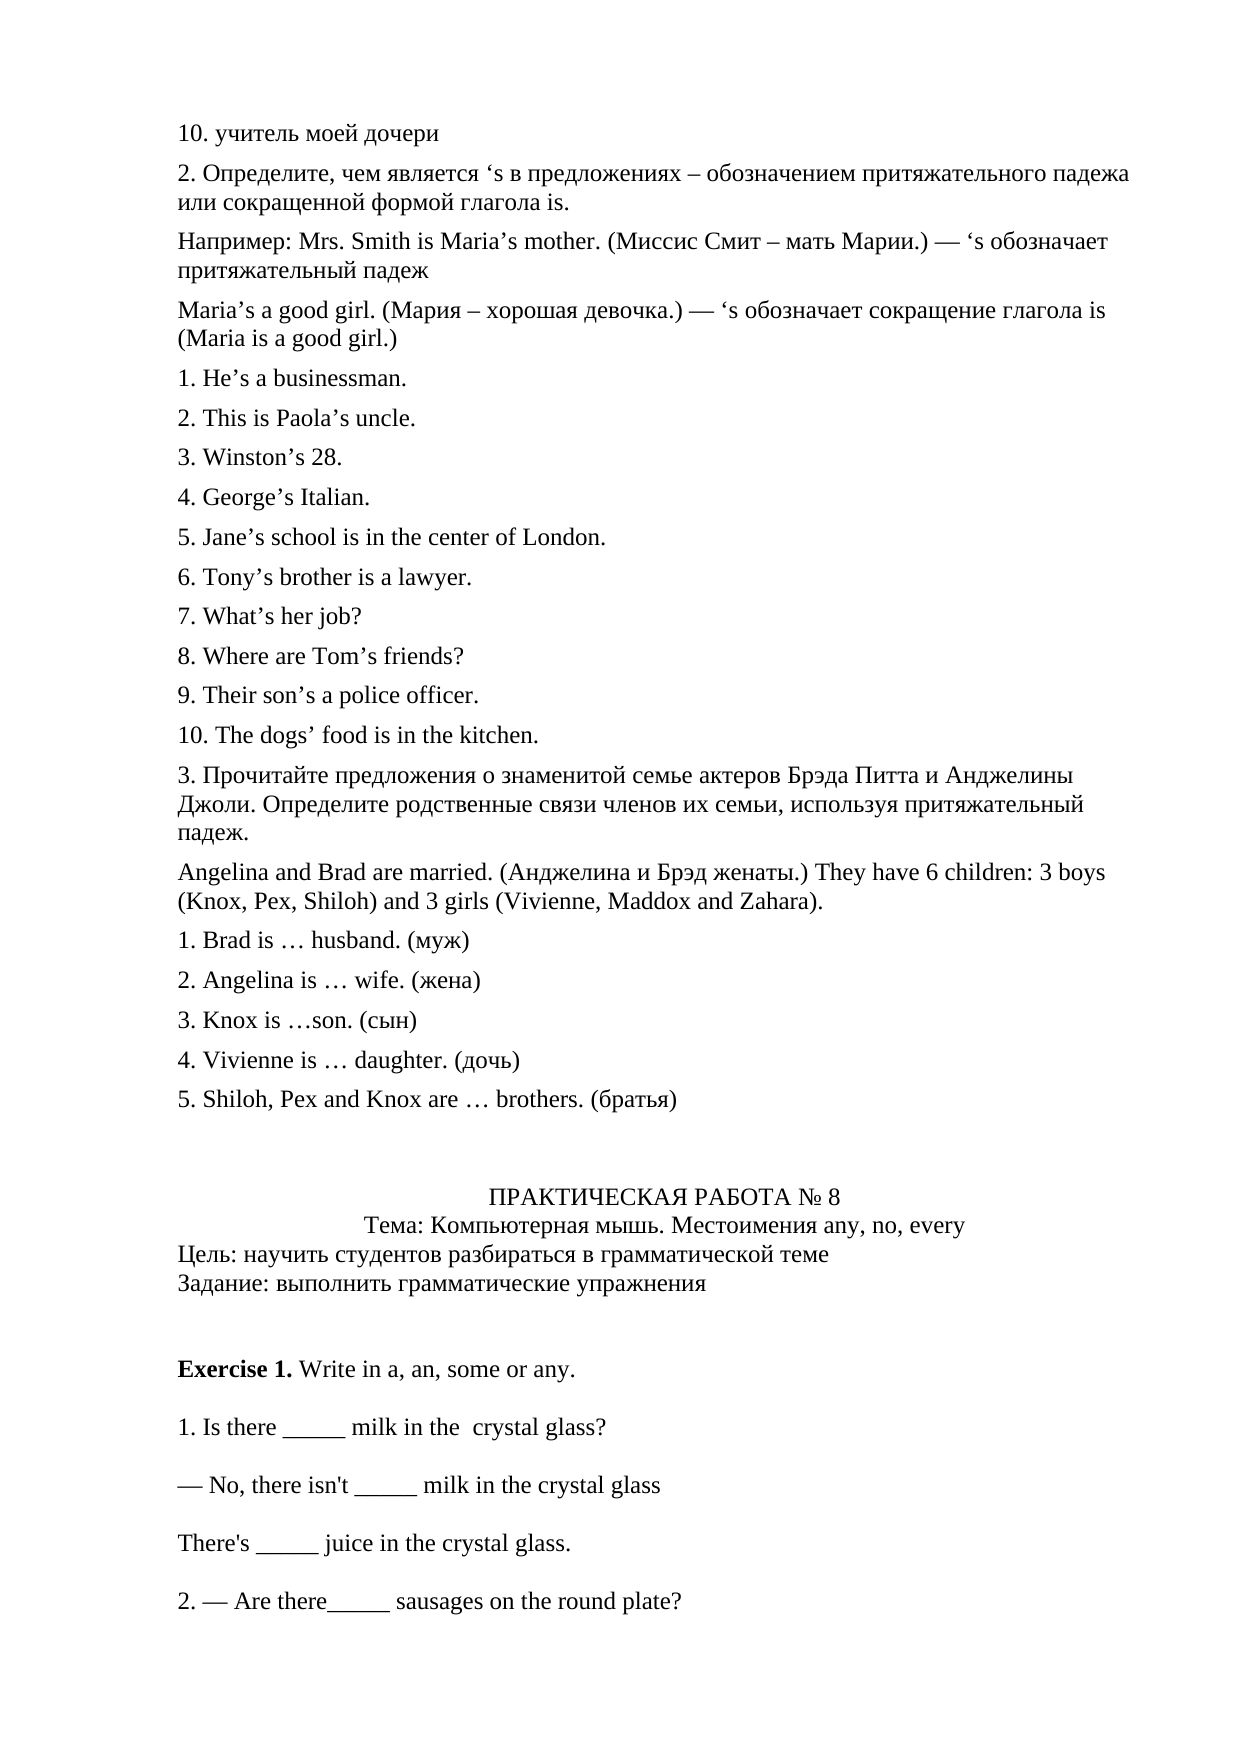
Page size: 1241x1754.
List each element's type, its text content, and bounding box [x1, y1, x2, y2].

text 2. Определите, чем является ‘s в предложениях – обозначением притяжательного падежа или сокращенной формой глагола is. [177, 158, 1152, 215]
text 1. Brad is … husband. (муж) [177, 926, 1152, 954]
text Angelina and Brad are married. (Анджелина и Брэд женаты.) They have 6 children: 3 boys (Knox, Pex, Shiloh) and 3 girls (Vivienne, Maddox and Zahara). [177, 857, 1152, 915]
text 2. This is Paola’s uncle. [177, 403, 1152, 432]
text Например: Mrs. Smith is Maria’s mother. (Миссис Смит – мать Марии.) — ‘s обозначает притяжательный падеж [177, 226, 1152, 284]
text 5. Shiloh, Pex and Knox are … brothers. (братья) [177, 1084, 1152, 1113]
text 3. Прочитайте предложения о знаменитой семье актеров Брэда Питта и Анджелины Джоли. Определите родственные связи членов их семьи, используя притяжательный падеж. [177, 760, 1152, 846]
text 10. учитель моей дочери [177, 118, 1152, 147]
text 4. Vivienne is … daughter. (дочь) [177, 1045, 1152, 1073]
text 9. Their son’s a police officer. [177, 681, 1152, 709]
text 1. Is there _____ milk in the crystal glass? [177, 1412, 1152, 1441]
text 3. Knox is …son. (сын) [177, 1005, 1152, 1034]
text 8. Where are Tom’s friends? [177, 641, 1152, 670]
text 4. George’s Italian. [177, 482, 1152, 511]
text 7. What’s her job? [177, 601, 1152, 630]
text Exercise 1. Write in a, an, some or any. [177, 1354, 1152, 1383]
text 5. Jane’s school is in the center of London. [177, 522, 1152, 551]
text — No, there isn't _____ milk in the crystal glass [177, 1470, 1152, 1499]
text Maria’s a good girl. (Мария – хорошая девочка.) — ‘s обозначает сокращение глагола is (Maria is a good girl.) [177, 295, 1152, 352]
text Тема: Компьютерная мышь. Местоимения any, no, every [177, 1210, 1152, 1239]
text 3. Winston’s 28. [177, 442, 1152, 471]
text 6. Tony’s brother is a lawyer. [177, 562, 1152, 590]
text There's _____ juice in the crystal glass. [177, 1528, 1152, 1557]
text 1. He’s a businessman. [177, 363, 1152, 392]
text Цель: научить студентов разбираться в грамматической теме [177, 1239, 1152, 1268]
text ПРАКТИЧЕСКАЯ РАБОТА № 8 [177, 1182, 1152, 1210]
text 2. Angelina is … wife. (жена) [177, 965, 1152, 994]
text 10. The dogs’ food is in the kitchen. [177, 720, 1152, 749]
text 2. — Are there_____ sausages on the round plate? [177, 1586, 1152, 1615]
text Задание: выполнить грамматические упражнения [177, 1268, 1152, 1297]
